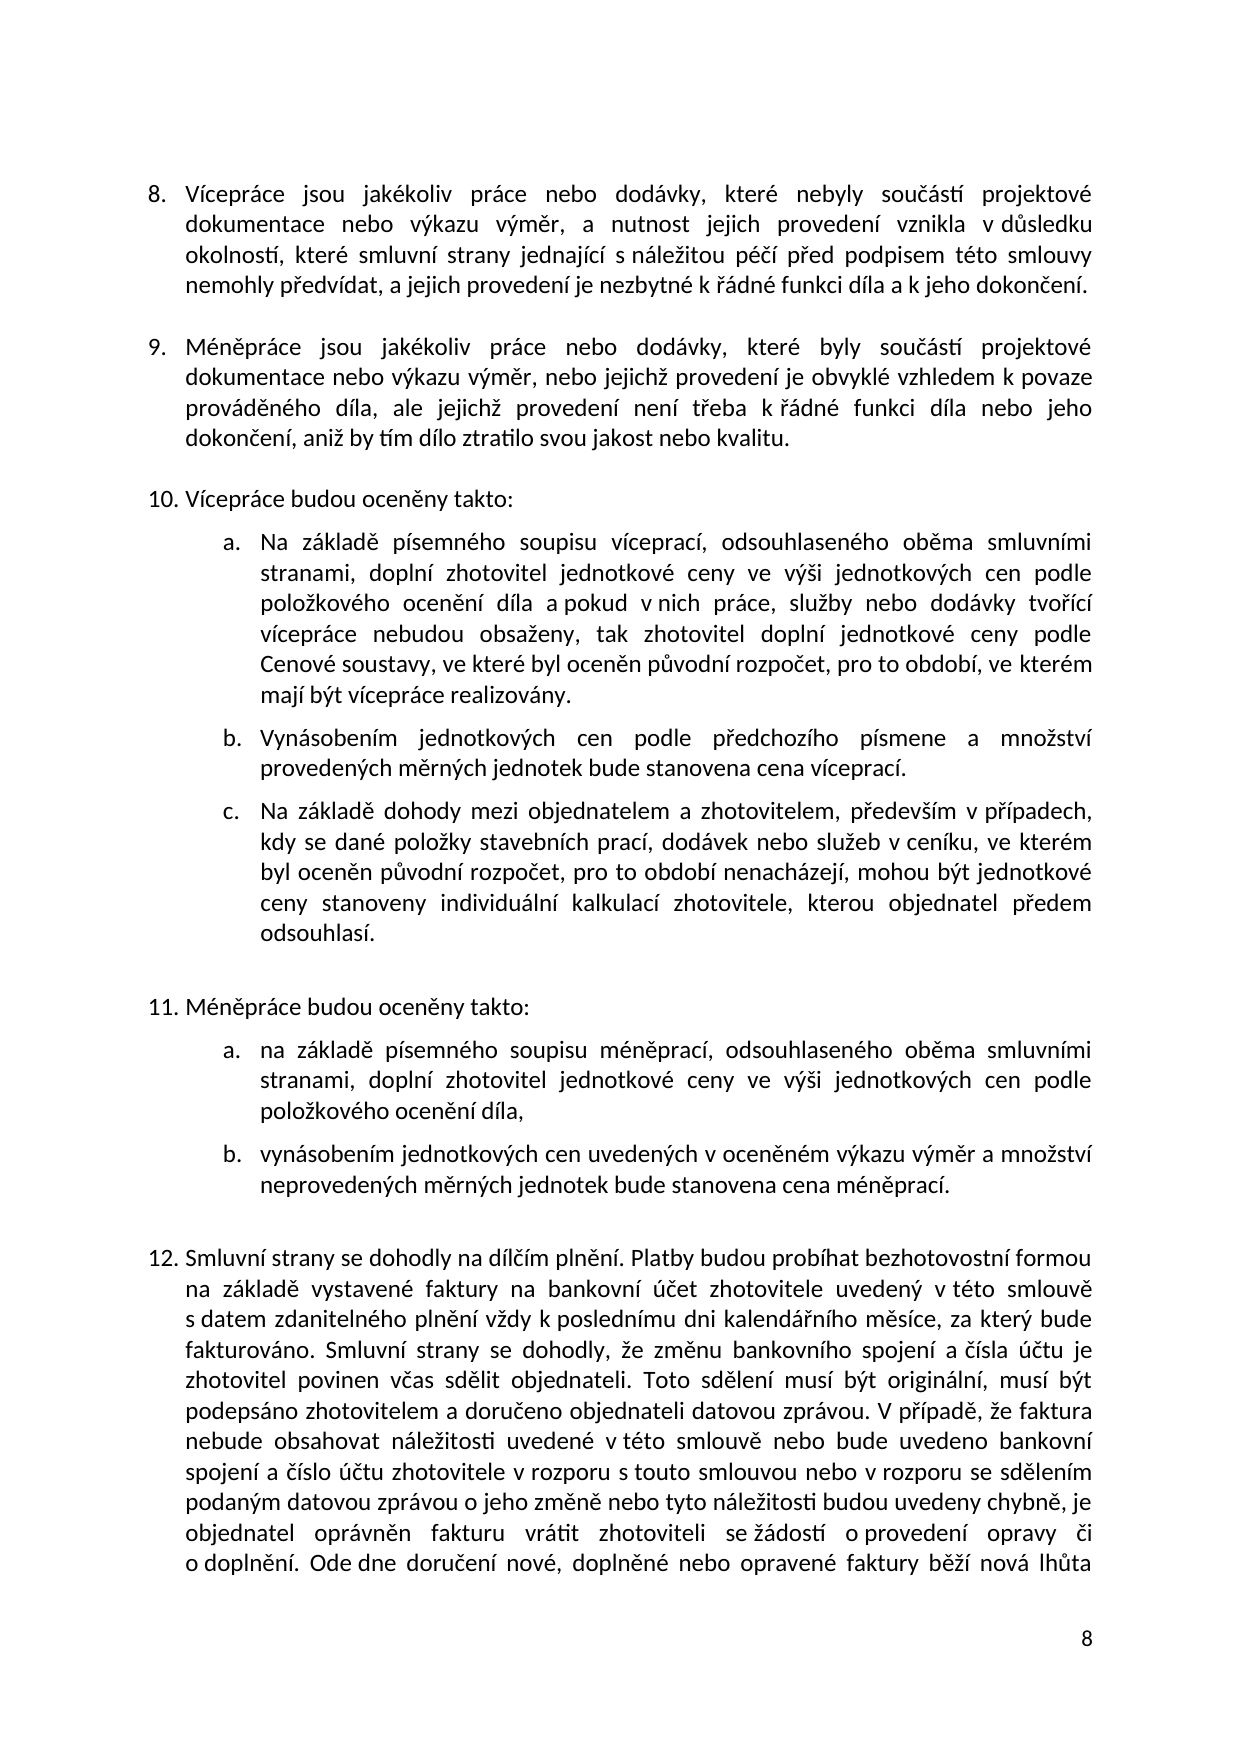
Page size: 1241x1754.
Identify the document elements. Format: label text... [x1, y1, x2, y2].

list Vynásobením jednotkových cen podle předchozího písmene a množství provedených měrných jednotek bude stanovena cena víceprací. [223, 722, 1093, 783]
list Méněpráce budou oceněny takto: [148, 991, 1093, 1022]
list vynásobením jednotkových cen uvedených v oceněném výkazu výměr a množství neprovedených měrných jednotek bude stanovena cena méněprací. [223, 1138, 1093, 1199]
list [148, 1242, 1093, 1578]
list Na základě dohody mezi objednatelem a zhotovitelem, především v případech, kdy se dané položky stavebních prací, dodávek nebo služeb v ceníku, ve kterém byl oceněn původní rozpočet, pro to období nenacházejí, mohou být jednotkové ceny stanoveny individuální kalkulací zhotovitele, kterou objednatel předem odsouhlasí. [223, 796, 1093, 948]
list Vícepráce budou oceněny takto: [148, 483, 1093, 514]
list Na základě písemného soupisu víceprací, odsouhlaseného oběma smluvními stranami, doplní zhotovitel jednotkové ceny ve výši jednotkových cen podle položkového ocenění díla a pokud v nich práce, služby nebo dodávky tvořící vícepráce nebudou obsaženy, tak zhotovitel doplní jednotkové ceny podle Cenové soustavy, ve které byl oceněn původní rozpočet, pro to období, ve kterém mají být vícepráce realizovány. [223, 526, 1093, 709]
list Vícepráce jsou jakékoliv práce nebo dodávky, které nebyly součástí projektové dokumentace nebo výkazu výměr, a nutnost jejich provedení vznikla v důsledku okolností, které smluvní strany jednající s náležitou péčí před podpisem této smlouvy nemohly předvídat, a jejich provedení je nezbytné k řádné funkci díla a k jeho dokončení. [148, 178, 1093, 300]
list Méněpráce jsou jakékoliv práce nebo dodávky, které byly součástí projektové dokumentace nebo výkazu výměr, nebo jejichž provedení je obvyklé vzhledem k povaze prováděného díla, ale jejichž provedení není třeba k řádné funkci díla nebo jeho dokončení, aniž by tím dílo ztratilo svou jakost nebo kvalitu. [148, 331, 1093, 453]
list na základě písemného soupisu méněprací, odsouhlaseného oběma smluvními stranami, doplní zhotovitel jednotkové ceny ve výši jednotkových cen podle položkového ocenění díla, [223, 1034, 1093, 1126]
